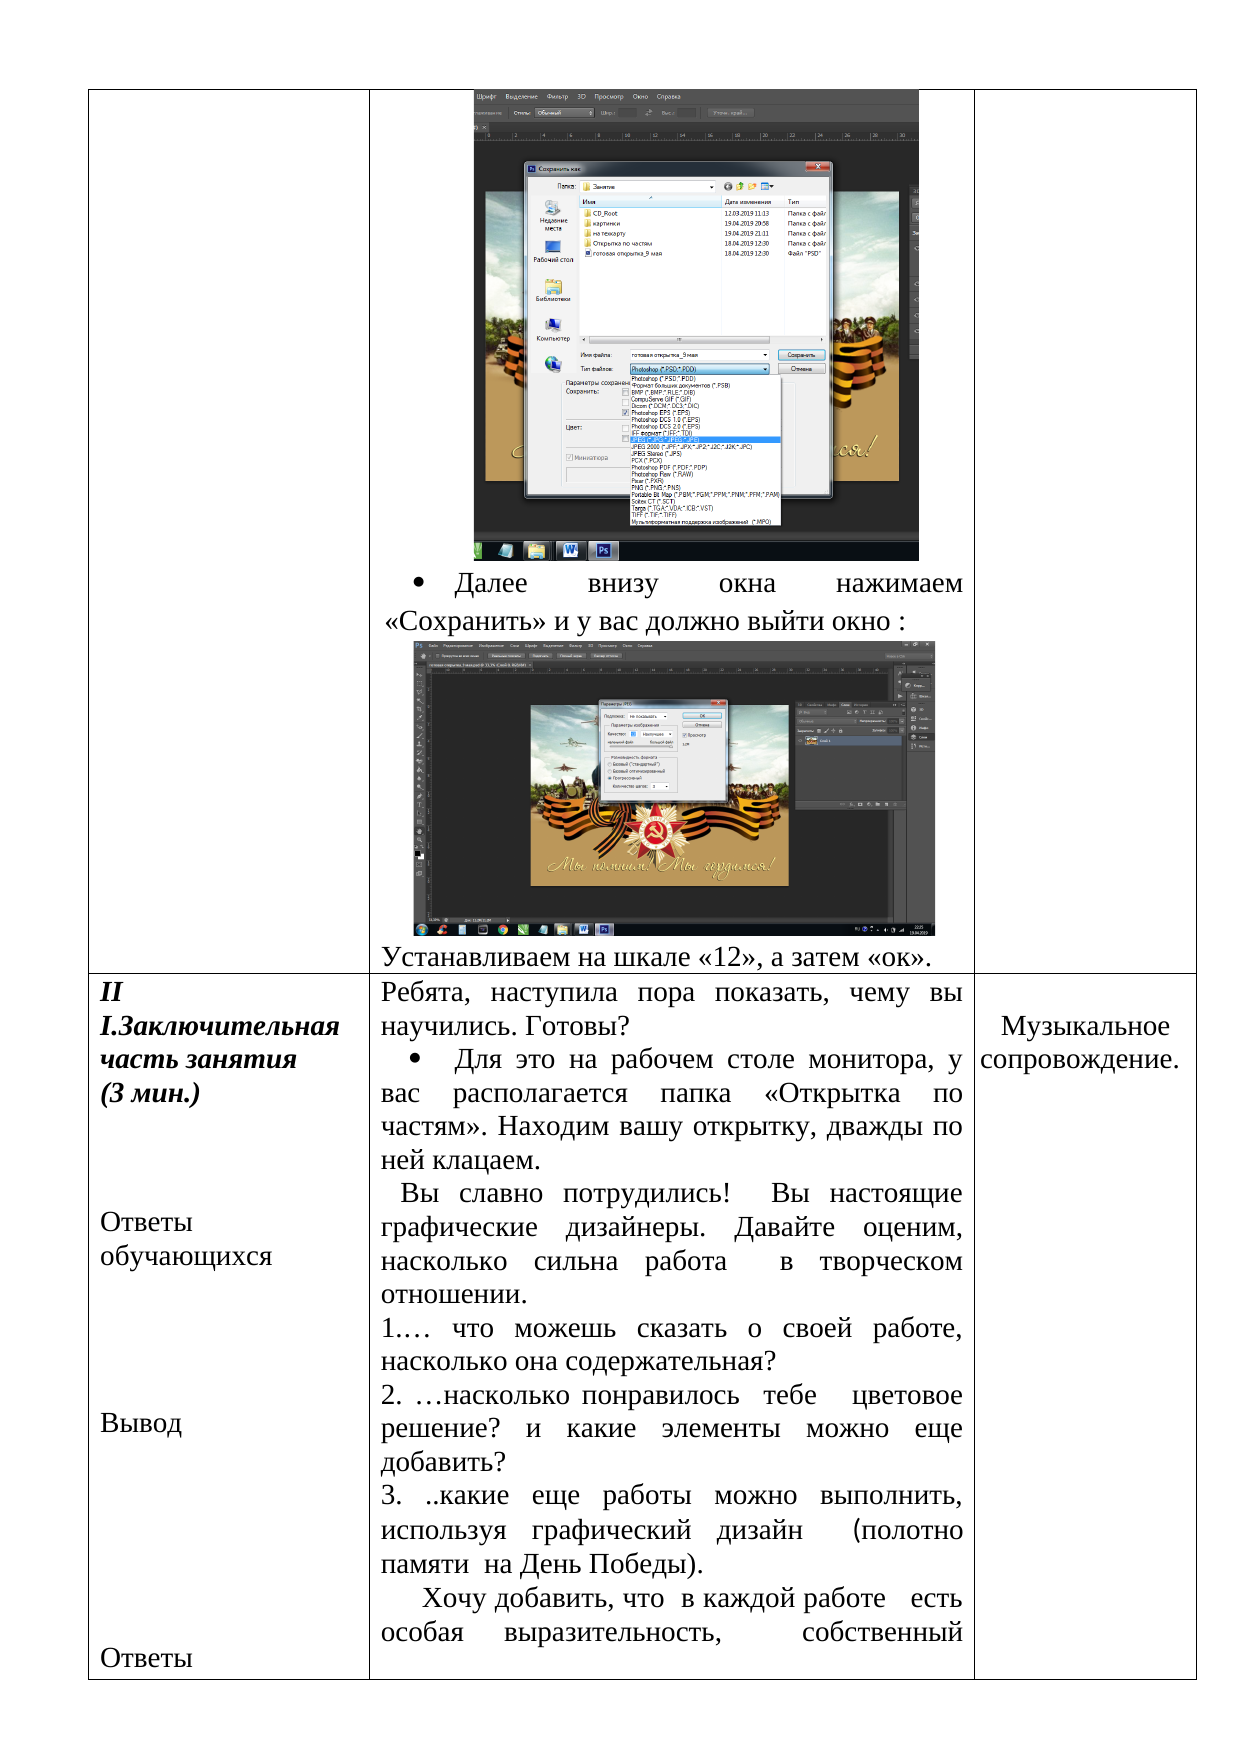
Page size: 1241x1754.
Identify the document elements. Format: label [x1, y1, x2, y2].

table_cell [89, 974, 369, 1678]
table_cell [370, 90, 974, 973]
table_cell [370, 974, 974, 1678]
table_cell [975, 90, 1196, 973]
table_cell [975, 974, 1196, 1678]
table_cell [89, 90, 369, 973]
picture [473, 89, 919, 561]
picture [413, 641, 936, 936]
